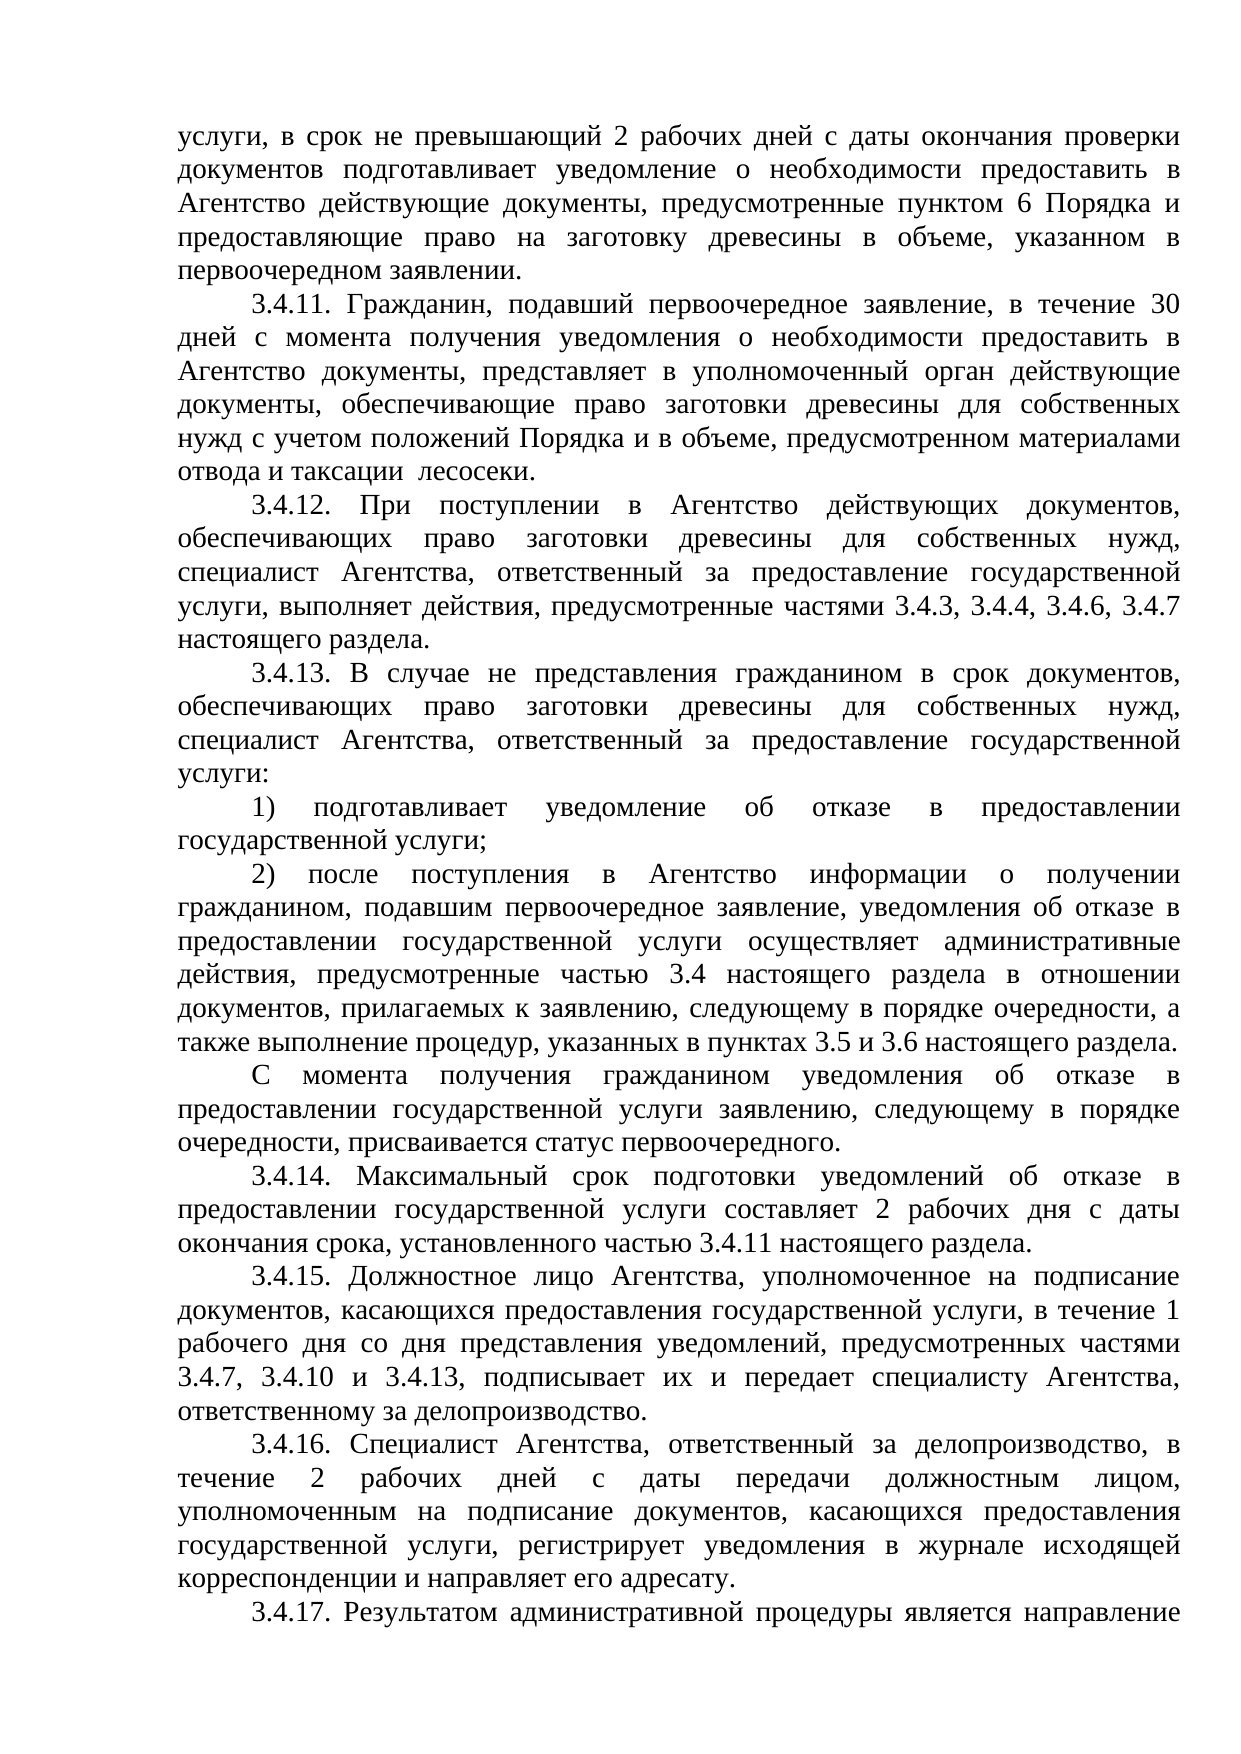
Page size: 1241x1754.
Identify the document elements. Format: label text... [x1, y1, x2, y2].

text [177, 118, 1181, 286]
text 3.4.11. Гражданин, подавший первоочередное заявление, в течение 30 дней с момента получения уведомления о необходимости предоставить в Агентство документы, представляет в уполномоченный орган действующие документы, обеспечивающие право заготовки древесины для собственных нужд с учетом положений Порядка и в объеме, предусмотренном материалами отвода и таксации лесосеки. [177, 286, 1181, 487]
text 3.4.12. При поступлении в Агентство действующих документов, обеспечивающих право заготовки древесины для собственных нужд, специалист Агентства, ответственный за предоставление государственной услуги, выполняет действия, предусмотренные частями 3.4.3, 3.4.4, 3.4.6, 3.4.7 настоящего раздела. [177, 487, 1181, 655]
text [177, 1594, 1181, 1627]
text 2) после поступления в Агентство информации о получении гражданином, подавшим первоочередное заявление, уведомления об отказе в предоставлении государственной услуги осуществляет административные действия, предусмотренные частью 3.4 настоящего раздела в отношении документов, прилагаемых к заявлению, следующему в порядке очередности, а также выполнение процедур, указанных в пунктах 3.5 и 3.6 настоящего раздела. [177, 856, 1181, 1057]
text 1) подготавливает уведомление об отказе в предоставлении государственной услуги; [177, 789, 1181, 856]
text 3.4.15. Должностное лицо Агентства, уполномоченное на подписание документов, касающихся предоставления государственной услуги, в течение 1 рабочего дня со дня представления уведомлений, предусмотренных частями 3.4.7, 3.4.10 и 3.4.13, подписывает их и передает специалисту Агентства, ответственному за делопроизводство. [177, 1258, 1181, 1426]
text 3.4.13. В случае не представления гражданином в срок документов, обеспечивающих право заготовки древесины для собственных нужд, специалист Агентства, ответственный за предоставление государственной услуги: [177, 655, 1181, 789]
text 3.4.14. Максимальный срок подготовки уведомлений об отказе в предоставлении государственной услуги составляет 2 рабочих дня с даты окончания срока, установленного частью 3.4.11 настоящего раздела. [177, 1158, 1181, 1258]
text 3.4.16. Специалист Агентства, ответственный за делопроизводство, в течение 2 рабочих дней с даты передачи должностным лицом, уполномоченным на подписание документов, касающихся предоставления государственной услуги, регистрирует уведомления в журнале исходящей корреспонденции и направляет его адресату. [177, 1426, 1181, 1594]
text С момента получения гражданином уведомления об отказе в предоставлении государственной услуги заявлению, следующему в порядке очередности, присваивается статус первоочередного. [177, 1057, 1181, 1158]
